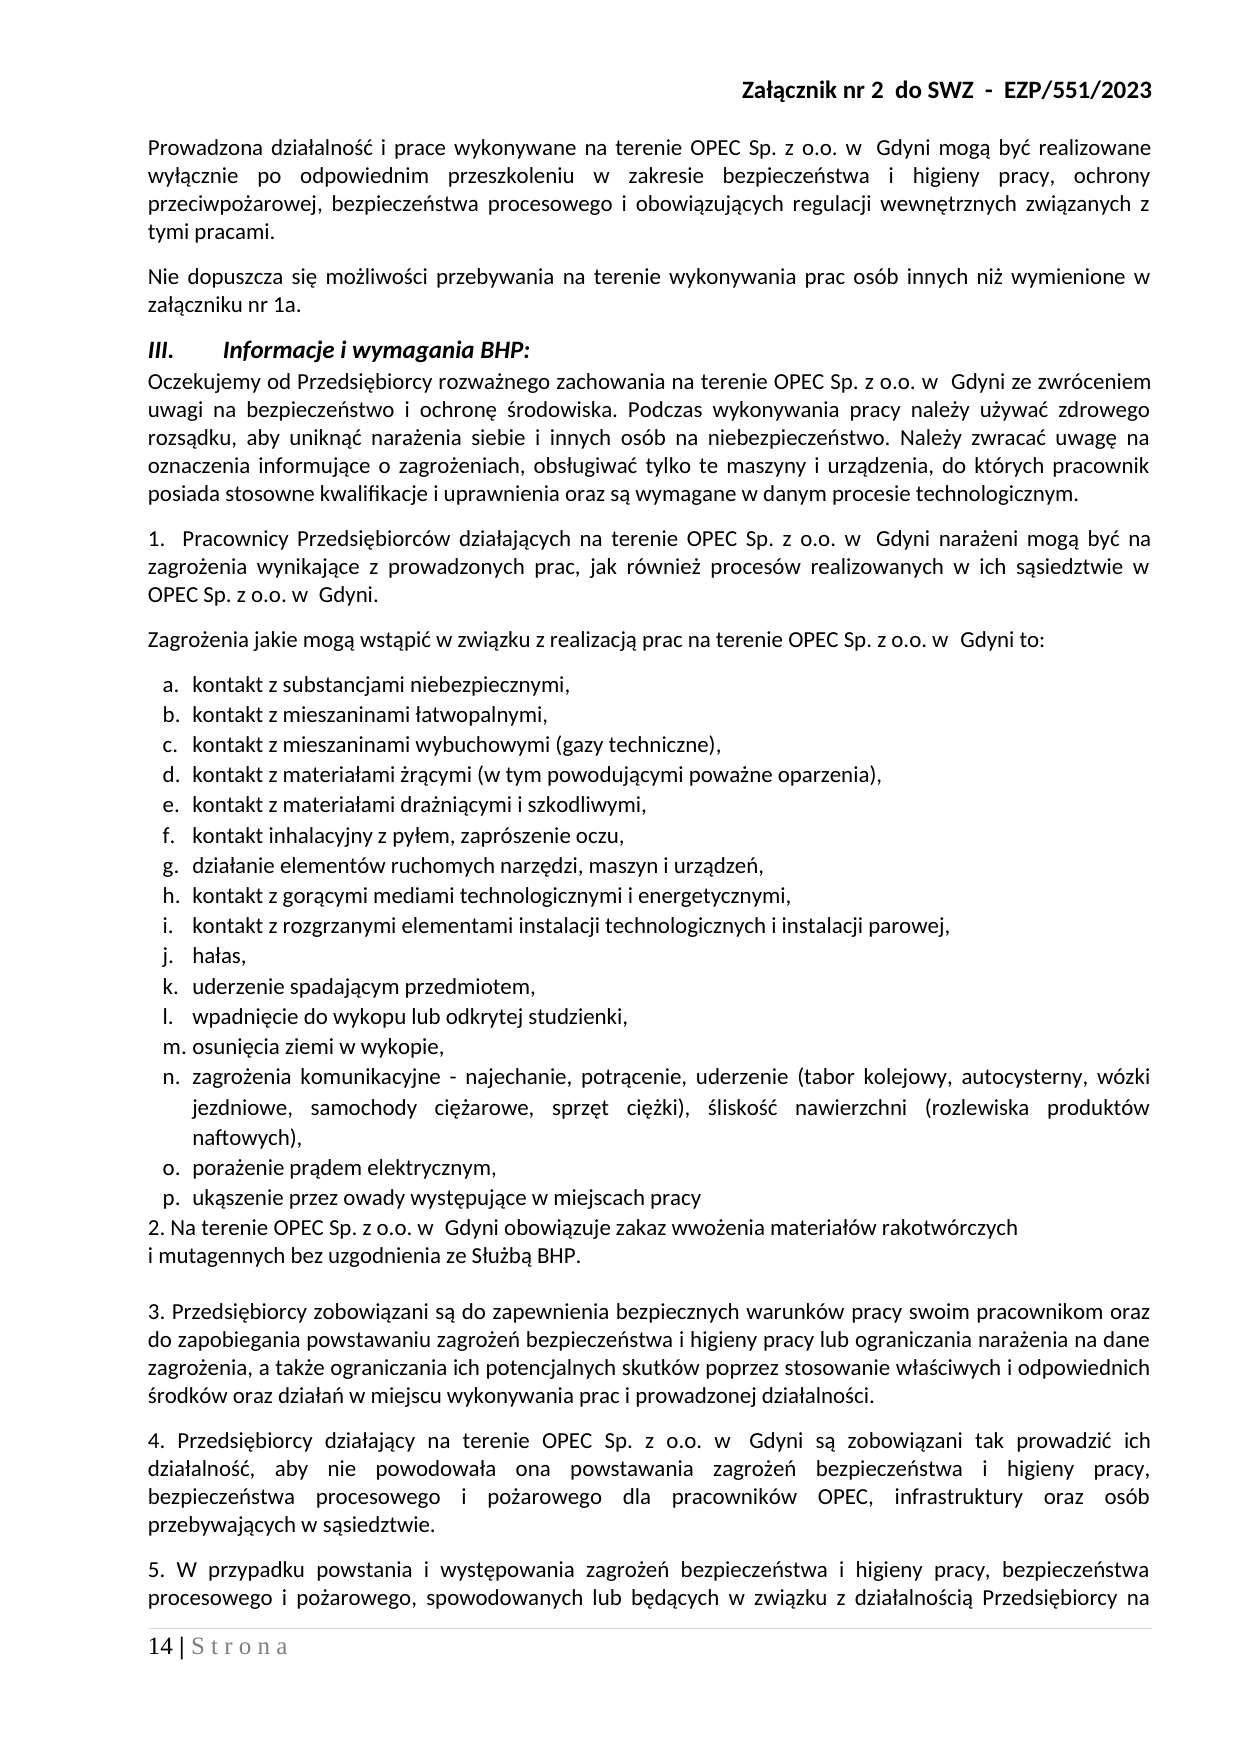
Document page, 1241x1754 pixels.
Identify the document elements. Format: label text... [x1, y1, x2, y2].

list porażenie prądem elektrycznym, [162, 1153, 1152, 1181]
list ukąszenie przez owady występujące w miejscach pracy [162, 1183, 1152, 1211]
list osunięcia ziemi w wykopie, [162, 1032, 1152, 1060]
text 4. Przedsiębiorcy działający na terenie OPEC Sp. z o.o. w Gdyni są zobowiązani tak prowadzić ich działalność, aby nie powodowała ona powstawania zagrożeń bezpieczeństwa i higieny pracy, bezpieczeństwa procesowego i pożarowego dla pracowników OPEC, infrastruktury oraz osób przebywających w sąsiedztwie. [148, 1426, 1152, 1538]
list kontakt z gorącymi mediami technologicznymi i energetycznymi, [162, 881, 1152, 909]
list kontakt z mieszaninami wybuchowymi (gazy techniczne), [162, 730, 1152, 758]
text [148, 1555, 1152, 1611]
list kontakt z materiałami żrącymi (w tym powodującymi poważne oparzenia), [162, 760, 1152, 788]
list uderzenie spadającym przedmiotem, [162, 972, 1152, 1000]
list kontakt z materiałami drażniącymi i szkodliwymi, [162, 791, 1152, 818]
text Prowadzona działalność i prace wykonywane na terenie OPEC Sp. z o.o. w Gdyni mogą być realizowane wyłącznie po odpowiednim przeszkoleniu w zakresie bezpieczeństwa i higieny pracy, ochrony przeciwpożarowej, bezpieczeństwa procesowego i obowiązujących regulacji wewnętrznych związanych z tymi pracami. [148, 133, 1152, 245]
text i mutagennych bez uzgodnienia ze Służbą BHP. [148, 1241, 1152, 1269]
list działanie elementów ruchomych narzędzi, maszyn i urządzeń, [162, 851, 1152, 879]
list hałas, [162, 942, 1152, 969]
list kontakt inhalacyjny z pyłem, zaprószenie oczu, [162, 821, 1152, 849]
text Oczekujemy od Przedsiębiorcy rozważnego zachowania na terenie OPEC Sp. z o.o. w Gdyni ze zwróceniem uwagi na bezpieczeństwo i ochronę środowiska. Podczas wykonywania pracy należy używać zdrowego rozsądku, aby uniknąć narażenia siebie i innych osób na niebezpieczeństwo. Należy zwracać uwagę na oznaczenia informujące o zagrożeniach, obsługiwać tylko te maszyny i urządzenia, do których pracownik posiada stosowne kwalifikacje i uprawnienia oraz są wymagane w danym procesie technologicznym. [148, 367, 1152, 508]
text 2. Na terenie OPEC Sp. z o.o. w Gdyni obowiązuje zakaz wwożenia materiałów rakotwórczych [148, 1213, 1152, 1241]
list zagrożenia komunikacyjne - najechanie, potrącenie, uderzenie (tabor kolejowy, autocysterny, wózki jezdniowe, samochody ciężarowe, sprzęt ciężki), śliskość nawierzchni (rozlewiska produktów naftowych), [162, 1062, 1152, 1151]
text Nie dopuszcza się możliwości przebywania na terenie wykonywania prac osób innych niż wymienione w załączniku nr 1a. [148, 262, 1152, 318]
list kontakt z rozgrzanymi elementami instalacji technologicznych i instalacji parowej, [162, 911, 1152, 939]
text 3. Przedsiębiorcy zobowiązani są do zapewnienia bezpiecznych warunków pracy swoim pracownikom oraz do zapobiegania powstawaniu zagrożeń bezpieczeństwa i higieny pracy lub ograniczania narażenia na dane zagrożenia, a także ograniczania ich potencjalnych skutków poprzez stosowanie właściwych i odpowiednich środków oraz działań w miejscu wykonywania prac i prowadzonej działalności. [148, 1297, 1152, 1409]
list kontakt z substancjami niebezpiecznymi, [162, 670, 1152, 698]
list Informacje i wymagania BHP: [148, 334, 1152, 365]
list kontakt z mieszaninami łatwopalnymi, [162, 700, 1152, 728]
text 1. Pracownicy Przedsiębiorców działających na terenie OPEC Sp. z o.o. w Gdyni narażeni mogą być na zagrożenia wynikające z prowadzonych prac, jak również procesów realizowanych w ich sąsiedztwie w OPEC Sp. z o.o. w Gdyni. [148, 524, 1152, 608]
list wpadnięcie do wykopu lub odkrytej studzienki, [162, 1002, 1152, 1030]
text Zagrożenia jakie mogą wstąpić w związku z realizacją prac na terenie OPEC Sp. z o.o. w Gdyni to: [148, 625, 1152, 653]
